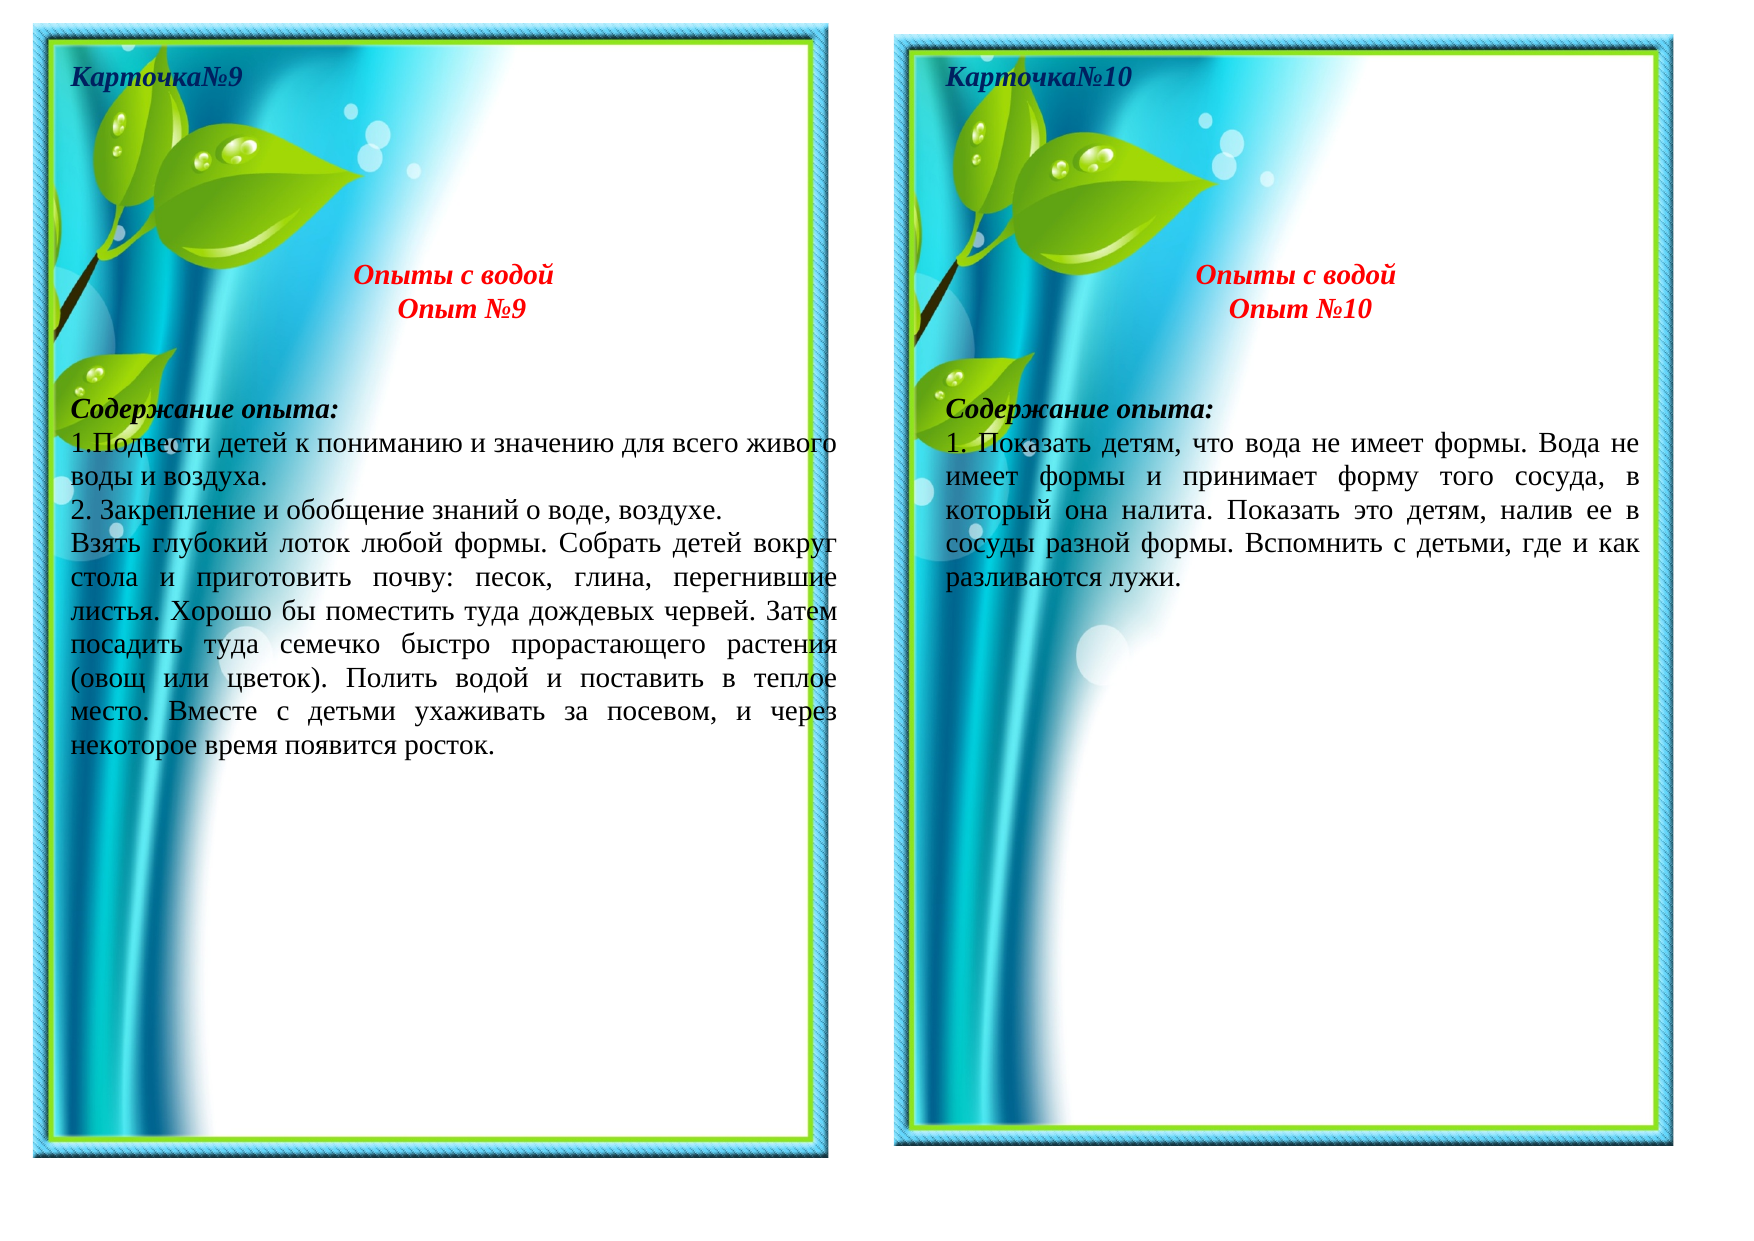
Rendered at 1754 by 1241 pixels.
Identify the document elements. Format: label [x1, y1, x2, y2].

picture [893, 34, 1674, 1146]
picture [32, 23, 829, 1158]
